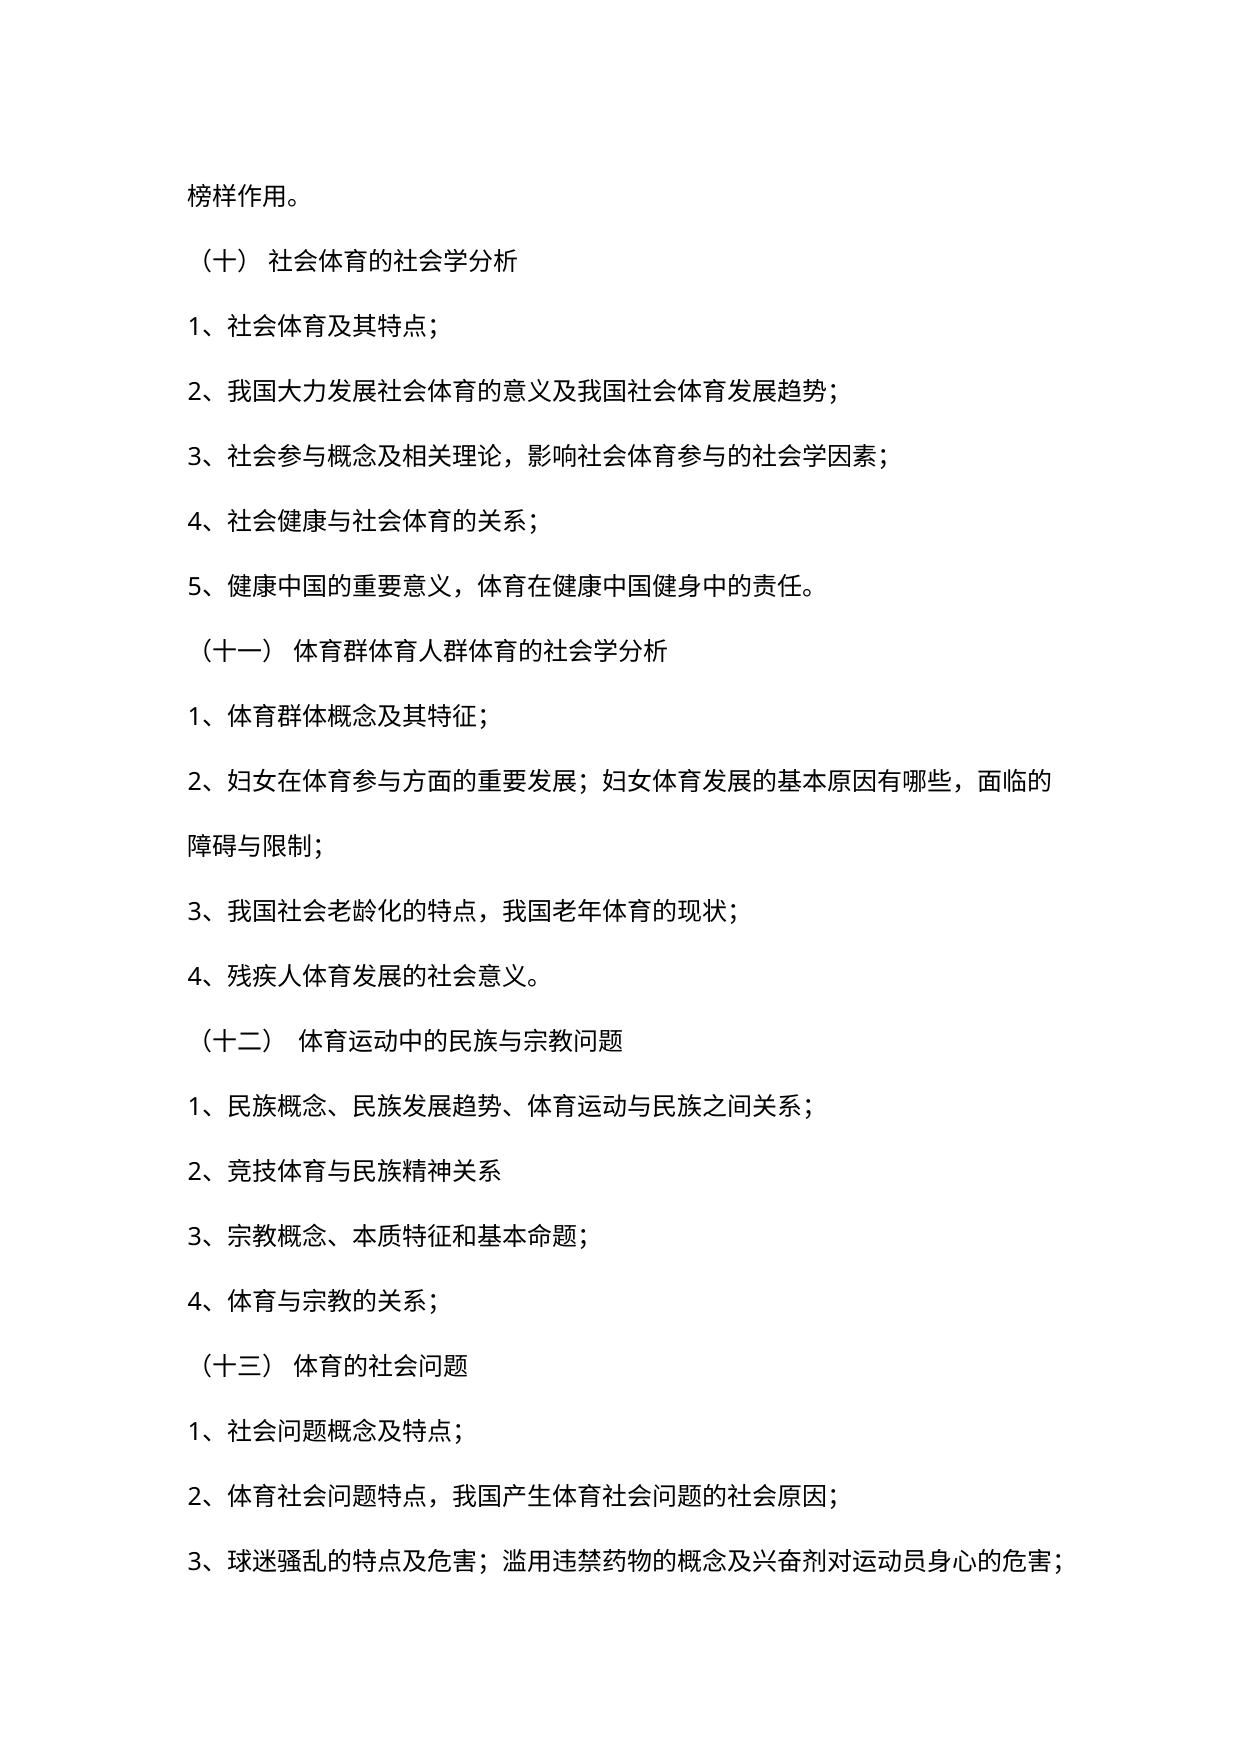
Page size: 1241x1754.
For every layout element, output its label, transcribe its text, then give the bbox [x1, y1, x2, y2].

text （十三） 体育的社会问题 [187, 1332, 1053, 1397]
text 2、竞技体育与民族精神关系 [187, 1137, 1053, 1202]
text 2、妇女在体育参与方面的重要发展；妇女体育发展的基本原因有哪些，面临的障碍与限制； [187, 747, 1053, 877]
text 4、体育与宗教的关系； [187, 1267, 1053, 1332]
text （十） 社会体育的社会学分析 [187, 227, 1053, 292]
text 2、我国大力发展社会体育的意义及我国社会体育发展趋势； [187, 357, 1053, 422]
text 1、民族概念、民族发展趋势、体育运动与民族之间关系； [187, 1072, 1053, 1137]
text 1、体育群体概念及其特征； [187, 682, 1053, 747]
text 3、球迷骚乱的特点及危害；滥用违禁药物的概念及兴奋剂对运动员身心的危害； [187, 1527, 1053, 1592]
text 3、宗教概念、本质特征和基本命题； [187, 1202, 1053, 1267]
text （十二） 体育运动中的民族与宗教问题 [187, 1007, 1053, 1072]
text 1、社会体育及其特点； [187, 292, 1053, 357]
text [187, 162, 1053, 227]
text 5、健康中国的重要意义，体育在健康中国健身中的责任。 [187, 552, 1053, 617]
text 1、社会问题概念及特点； [187, 1397, 1053, 1462]
text 4、社会健康与社会体育的关系； [187, 487, 1053, 552]
text 3、我国社会老龄化的特点，我国老年体育的现状； [187, 877, 1053, 942]
text （十一） 体育群体育人群体育的社会学分析 [187, 617, 1053, 682]
text 4、残疾人体育发展的社会意义。 [187, 942, 1053, 1007]
text 2、体育社会问题特点，我国产生体育社会问题的社会原因； [187, 1462, 1053, 1527]
text 3、社会参与概念及相关理论，影响社会体育参与的社会学因素； [187, 422, 1053, 487]
